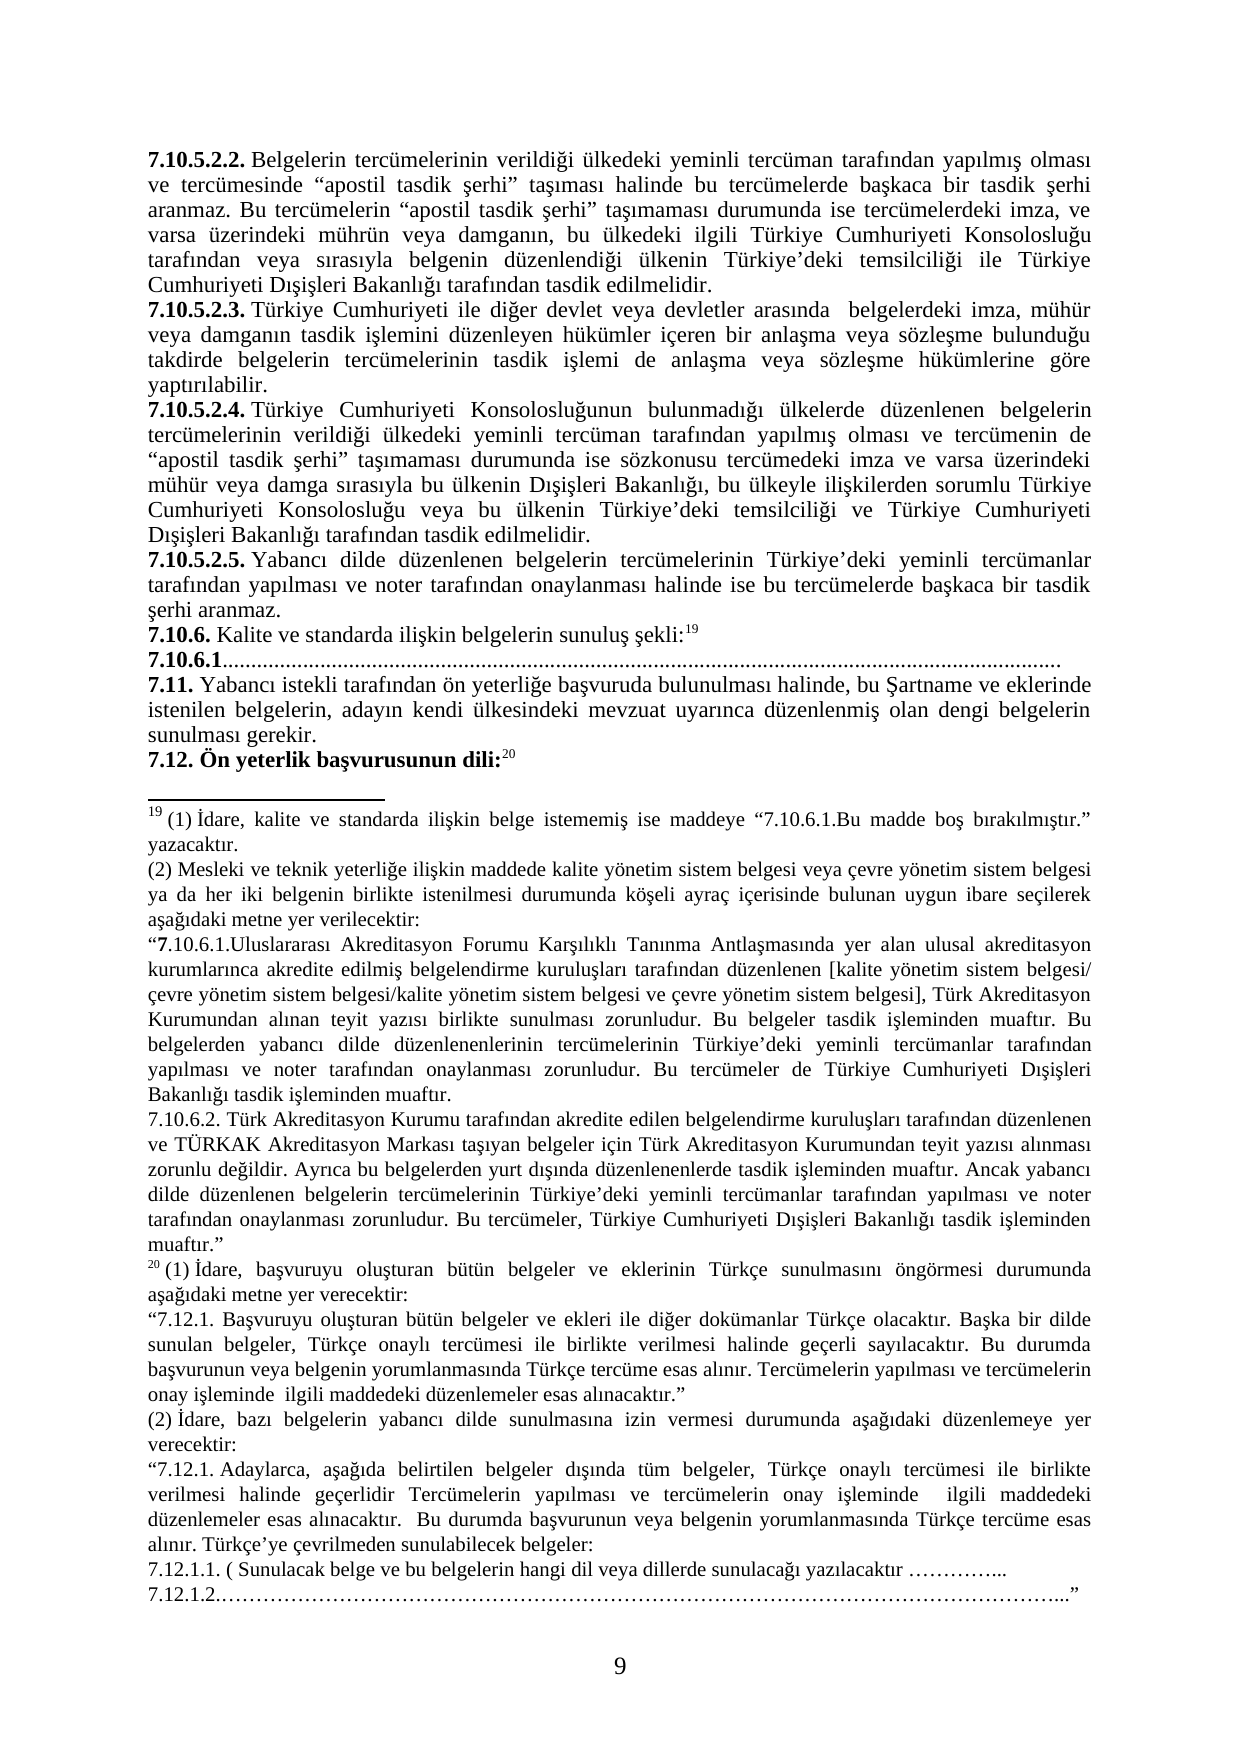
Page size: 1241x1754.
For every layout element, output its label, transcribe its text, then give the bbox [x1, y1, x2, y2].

text 7.10.5.2.5. Yabancı dilde düzenlenen belgelerin tercümelerinin Türkiye’deki yeminli tercümanlar tarafından yapılması ve noter tarafından onaylanması halinde ise bu tercümelerde başkaca bir tasdik şerhi aranmaz. [148, 548, 1092, 623]
text 7.10.5.2.2. Belgelerin tercümelerinin verildiği ülkedeki yeminli tercüman tarafından yapılmış olması ve tercümesinde “apostil tasdik şerhi” taşıması halinde bu tercümelerde başkaca bir tasdik şerhi aranmaz. Bu tercümelerin “apostil tasdik şerhi” taşımaması durumunda ise tercümelerdeki imza, ve varsa üzerindeki mührün veya damganın, bu ülkedeki ilgili Türkiye Cumhuriyeti Konsolosluğu tarafından veya sırasıyla belgenin düzenlendiği ülkenin Türkiye’deki temsilciliği ile Türkiye Cumhuriyeti Dışişleri Bakanlığı tarafından tasdik edilmelidir. [148, 148, 1092, 298]
text 7.11. Yabancı istekli tarafından ön yeterliğe başvuruda bulunulması halinde, bu Şartname ve eklerinde istenilen belgelerin, adayın kendi ülkesindeki mevzuat uyarınca düzenlenmiş olan dengi belgelerin sunulması gerekir. [148, 673, 1092, 748]
text 7.10.5.2.4. Türkiye Cumhuriyeti Konsolosluğunun bulunmadığı ülkelerde düzenlenen belgelerin tercümelerinin verildiği ülkedeki yeminli tercüman tarafından yapılmış olması ve tercümenin de “apostil tasdik şerhi” taşımaması durumunda ise sözkonusu tercümedeki imza ve varsa üzerindeki mühür veya damga sırasıyla bu ülkenin Dışişleri Bakanlığı, bu ülkeyle ilişkilerden sorumlu Türkiye Cumhuriyeti Konsolosluğu veya bu ülkenin Türkiye’deki temsilciliği ve Türkiye Cumhuriyeti Dışişleri Bakanlığı tarafından tasdik edilmelidir. [148, 398, 1092, 548]
text 7.10.6. Kalite ve standarda ilişkin belgelerin sunuluş şekli: [148, 623, 1092, 648]
text 7.10.6.1 [148, 648, 1092, 673]
text 7.10.5.2.3. Türkiye Cumhuriyeti ile diğer devlet veya devletler arasında belgelerdeki imza, mühür veya damganın tasdik işlemini düzenleyen hükümler içeren bir anlaşma veya sözleşme bulunduğu takdirde belgelerin tercümelerinin tasdik işlemi de anlaşma veya sözleşme hükümlerine göre yaptırılabilir. [148, 298, 1092, 398]
text 7.12. Ön yeterlik başvurusunun dili: [148, 748, 1092, 773]
